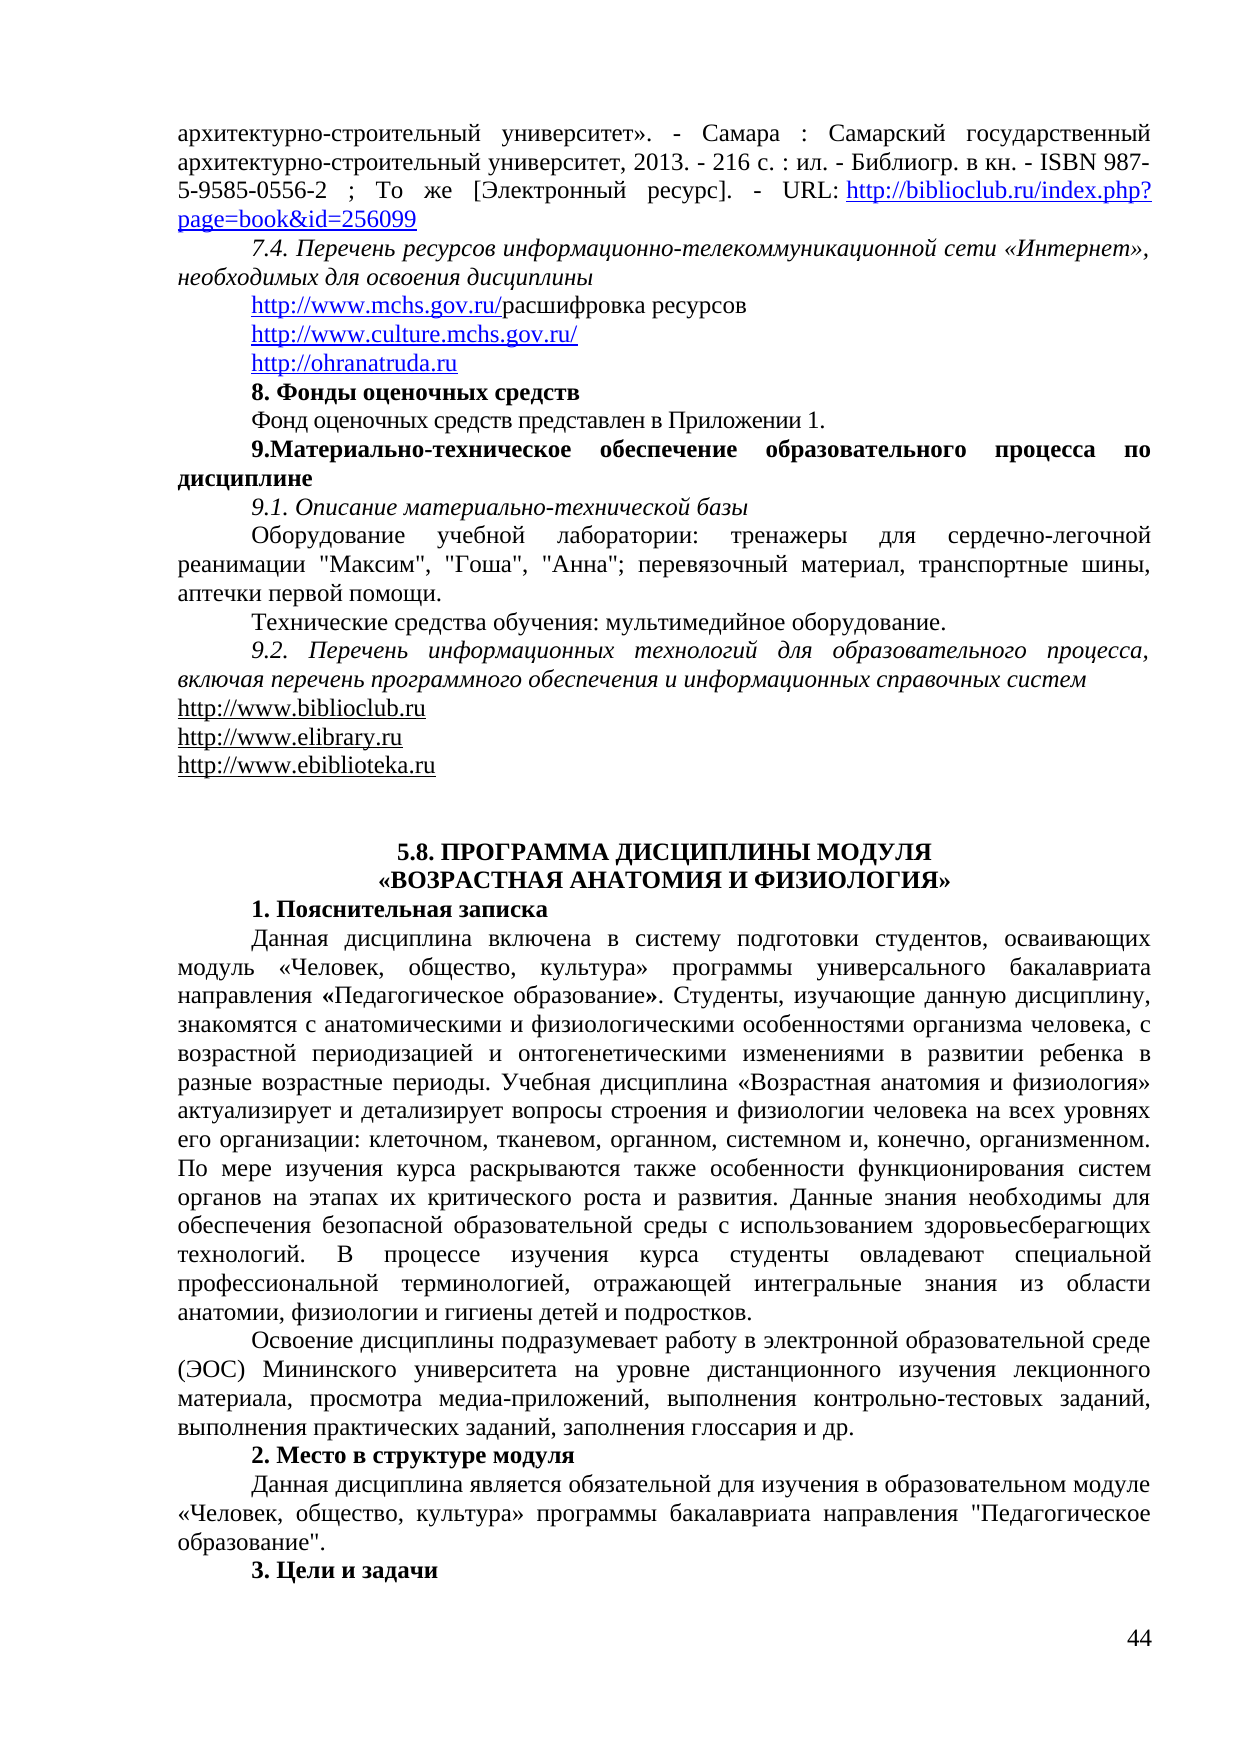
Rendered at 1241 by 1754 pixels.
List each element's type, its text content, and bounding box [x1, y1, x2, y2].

text Оборудование учебной лаборатории: тренажеры для сердечно-легочной реанимации "Максим", "Гоша", "Анна"; перевязочный материал, транспортные шины, аптечки первой помощи. [177, 521, 1152, 607]
text 9.2. Перечень информационных технологий для образовательного процесса, включая перечень программного обеспечения и информационных справочных систем [177, 636, 1152, 693]
text http://www.ebiblioteka.ru [177, 751, 1152, 779]
text Освоение дисциплины подразумевает работу в электронной образовательной среде (ЭОС) Мининского университета на уровне дистанционного изучения лекционного материала, просмотра медиа-приложений, выполнения контрольно-тестовых заданий, выполнения практических заданий, заполнения глоссария и др. [177, 1326, 1152, 1441]
text 2. Место в структуре модуля [177, 1441, 1152, 1469]
text Технические средства обучения: мультимедийное оборудование. [177, 607, 1152, 636]
text http://www.elibrary.ru [177, 722, 1152, 751]
text http://www.mchs.gov.ru/расшифровка ресурсов [177, 291, 1152, 319]
text 9.Материально-техническое обеспечение образовательного процесса по дисциплине [177, 434, 1152, 492]
text 7.4. Перечень ресурсов информационно-телекоммуникационной сети «Интернет», необходимых для освоения дисциплины [177, 233, 1152, 291]
text 8. Фонды оценочных средств [177, 377, 1152, 406]
text «ВОЗРАСТНАЯ АНАТОМИЯ И ФИЗИОЛОГИЯ» [177, 866, 1152, 894]
text 3. Цели и задачи [177, 1556, 1152, 1584]
text http://www.culture.mchs.gov.ru/ [177, 319, 1152, 348]
text http://www.biblioclub.ru [177, 693, 1152, 722]
text Данная дисциплина является обязательной для изучения в образовательном модуле «Человек, общество, культура» программы бакалавриата направления "Педагогическое образование". [177, 1469, 1152, 1556]
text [177, 118, 1152, 233]
text Фонд оценочных средств представлен в Приложении 1. [177, 406, 1152, 434]
text http://ohranatruda.ru [177, 348, 1152, 377]
text Данная дисциплина включена в систему подготовки студентов, осваивающих модуль «Человек, общество, культура» программы универсального бакалавриата направления «Педагогическое образование». Студенты, изучающие данную дисциплину, знакомятся с анатомическими и физиологическими особенностями организма человека, с возрастной периодизацией и онтогенетическими изменениями в развитии ребенка в разные возрастные периоды. Учебная дисциплина «Возрастная анатомия и физиология» актуализирует и детализирует вопросы строения и физиологии человека на всех уровнях его организации: клеточном, тканевом, органном, системном и, конечно, организменном. По мере изучения курса раскрываются также особенности функционирования систем органов на этапах их критического роста и развития. Данные знания необходимы для обеспечения безопасной образовательной среды с использованием здоровьесберагющих технологий. В процессе изучения курса студенты овладевают специальной профессиональной терминологией, отражающей интегральные знания из области анатомии, физиологии и гигиены детей и подростков. [177, 923, 1152, 1326]
text 5.8. ПРОГРАММА ДИСЦИПЛИНЫ МОДУЛЯ [177, 837, 1152, 866]
text 9.1. Описание материально-технической базы [177, 492, 1152, 521]
text 1. Пояснительная записка [177, 894, 1152, 923]
